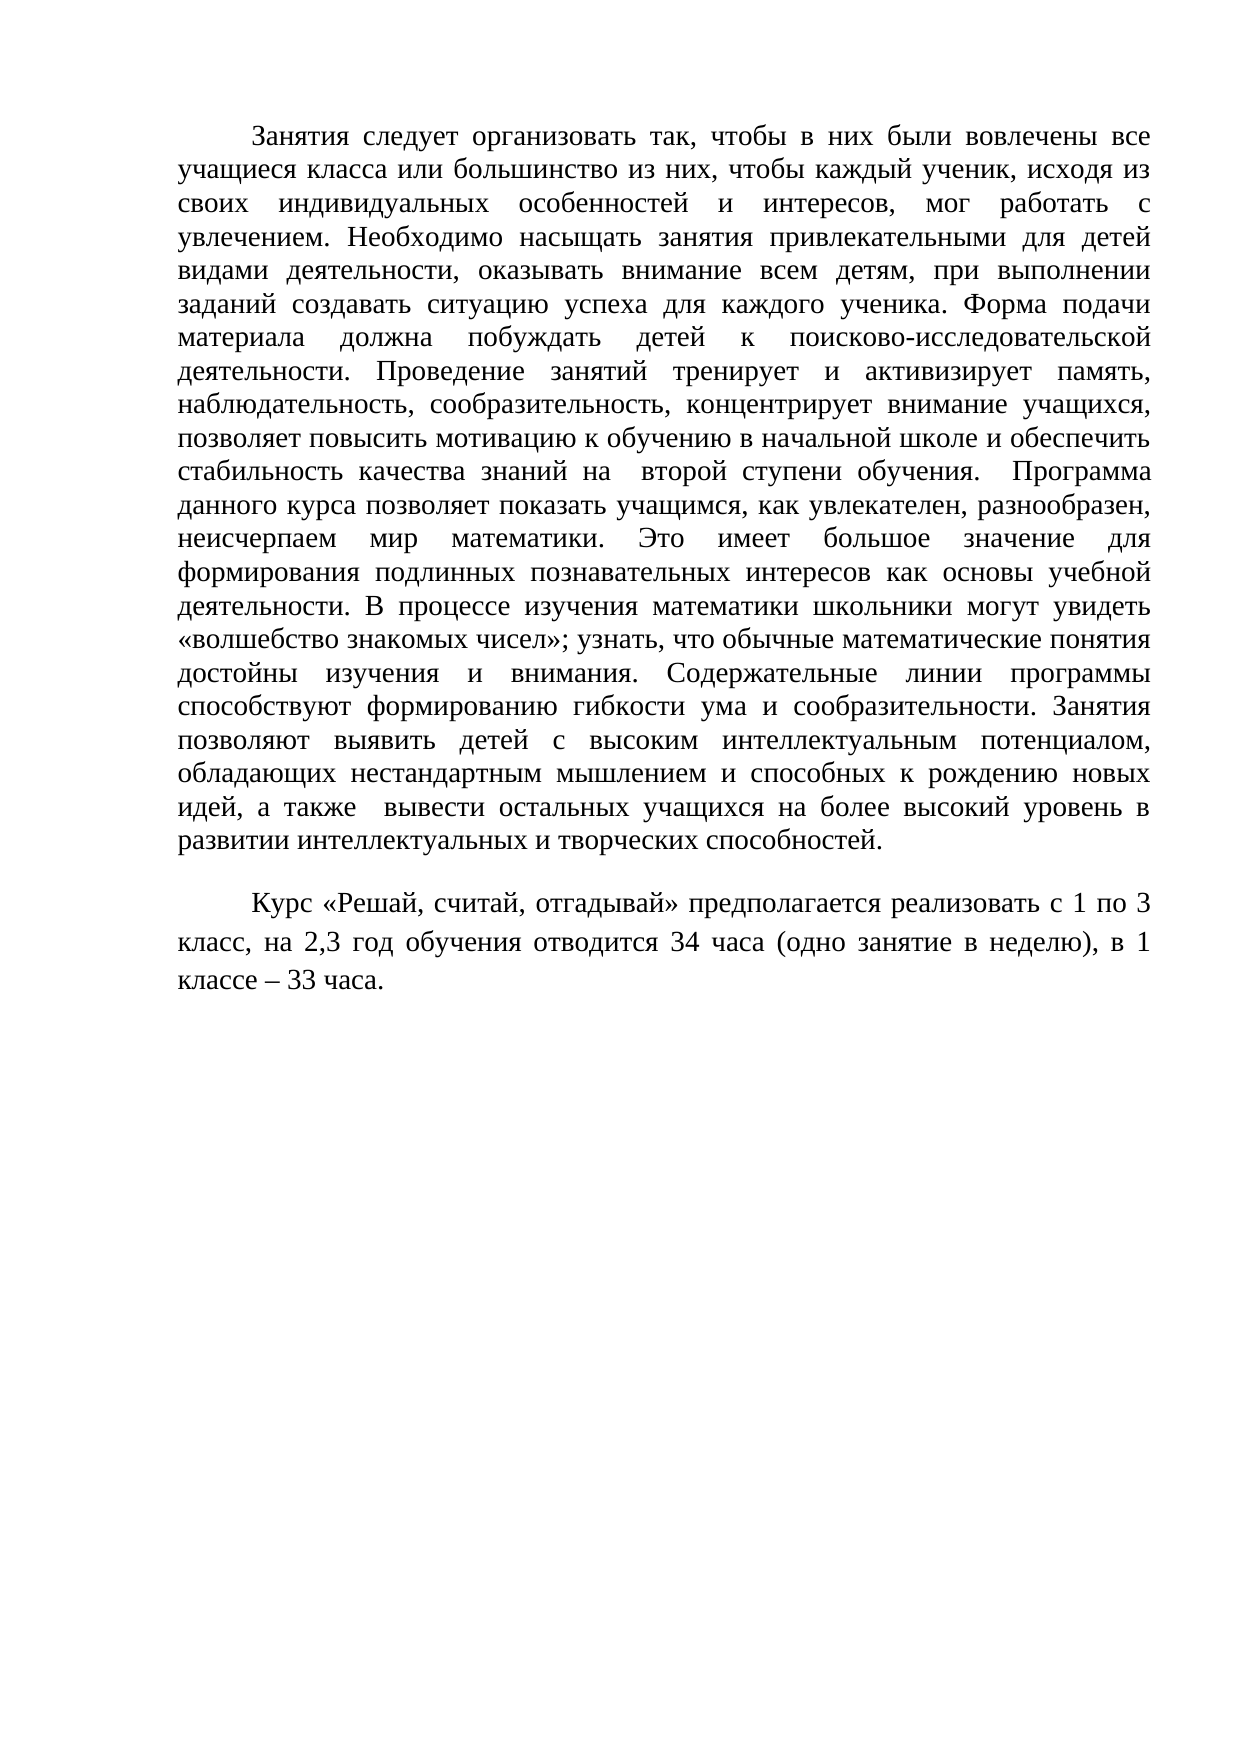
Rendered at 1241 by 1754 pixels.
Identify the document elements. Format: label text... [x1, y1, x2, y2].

text Курс «Решай, считай, отгадывай» предполагается реализовать с 1 по 3 класс, на 2,3 год обучения отводится 34 часа (одно занятие в неделю), в 1 классе – 33 часа. [177, 885, 1152, 996]
text Занятия следует организовать так, чтобы в них были вовлечены все учащиеся класса или большинство из них, чтобы каждый ученик, исходя из своих индивидуальных особенностей и интересов, мог работать с увлечением. Необходимо насыщать занятия привлекательными для детей видами деятельности, оказывать внимание всем детям, при выполнении заданий создавать ситуацию успеха для каждого ученика. Форма подачи материала должна побуждать детей к поисково-исследовательской деятельности. Проведение занятий тренирует и активизирует память, наблюдательность, сообразительность, концентрирует внимание учащихся, позволяет повысить мотивацию к обучению в начальной школе и обеспечить стабильность качества знаний на второй ступени обучения. Программа данного курса позволяет показать учащимся, как увлекателен, разнообразен, неисчерпаем мир математики. Это имеет большое значение для формирования подлинных познавательных интересов как основы учебной деятельности. В процессе изучения математики школьники могут увидеть «волшебство знакомых чисел»; узнать, что обычные математические понятия достойны изучения и внимания. Содержательные линии программы способствуют формированию гибкости ума и сообразительности. Занятия позволяют выявить детей с высоким интеллектуальным потенциалом, обладающих нестандартным мышлением и способных к рождению новых идей, а также вывести остальных учащихся на более высокий уровень в развитии интеллектуальных и творческих способностей. [177, 118, 1152, 856]
